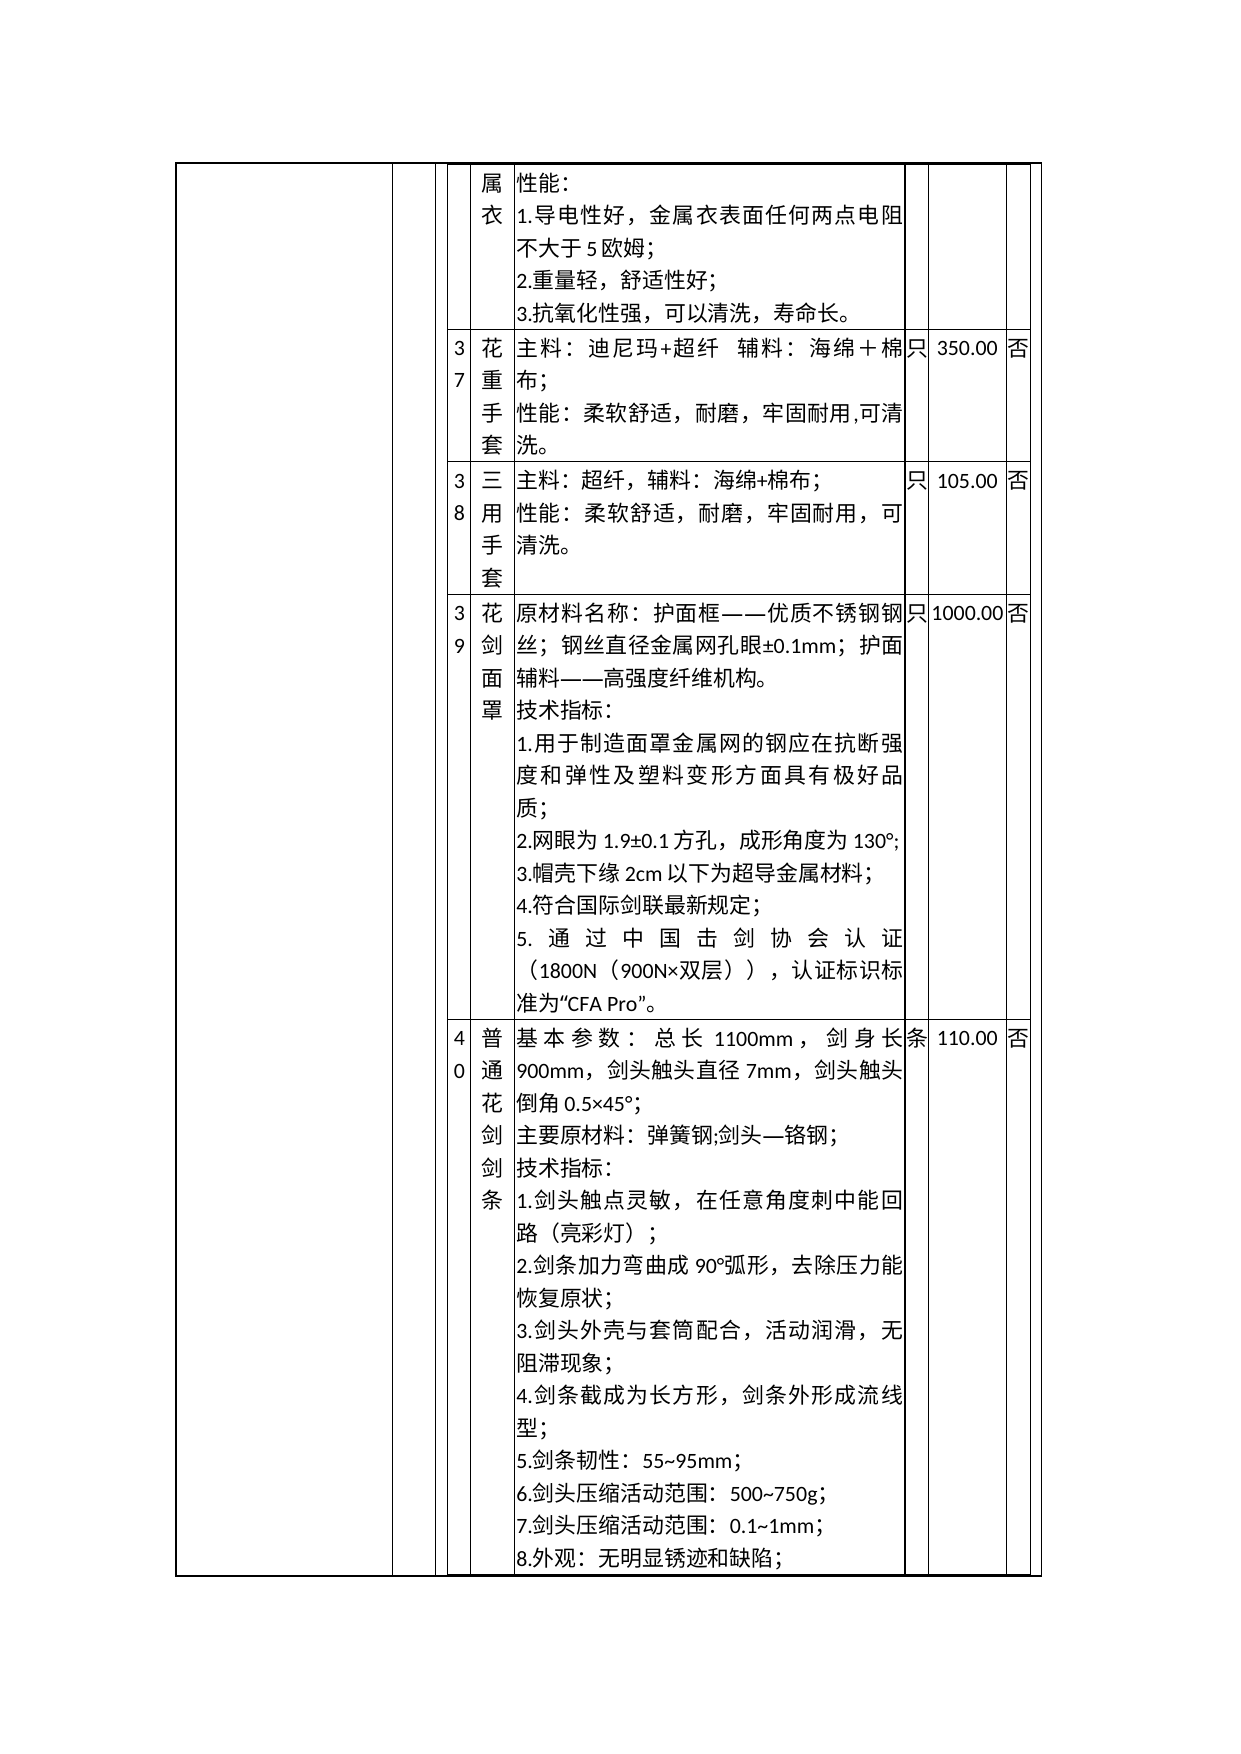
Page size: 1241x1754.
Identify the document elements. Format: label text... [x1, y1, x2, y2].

table_cell [906, 330, 928, 461]
table_cell [1007, 330, 1030, 461]
table_cell [471, 330, 514, 461]
table_cell [929, 165, 1006, 329]
table_cell [929, 330, 1006, 461]
table_cell [471, 462, 514, 594]
table_cell [448, 595, 470, 1019]
table_cell [515, 462, 904, 594]
table_cell [1007, 1020, 1030, 1574]
table_cell [515, 595, 904, 1019]
table_cell [471, 165, 514, 329]
table_cell [1007, 165, 1030, 329]
table_cell [448, 462, 470, 594]
table_cell [471, 595, 514, 1019]
table_cell [929, 462, 1006, 594]
table_cell [906, 1020, 928, 1574]
table_cell [448, 165, 470, 329]
table_cell [1007, 595, 1030, 1019]
table_cell [906, 595, 928, 1019]
table_cell [515, 330, 904, 461]
table_cell 1 [393, 164, 435, 1575]
table_cell [448, 330, 470, 461]
table_cell [906, 165, 928, 329]
table_cell [906, 462, 928, 594]
table_cell [1007, 462, 1030, 594]
table_cell [929, 1020, 1006, 1574]
table_cell [1031, 164, 1041, 1575]
table_cell [929, 595, 1006, 1019]
table_cell [515, 1020, 904, 1574]
table_cell [471, 1020, 514, 1574]
table_cell [448, 1020, 470, 1574]
table_cell [436, 164, 447, 1575]
table_cell [515, 165, 904, 329]
table_cell [177, 164, 392, 1575]
